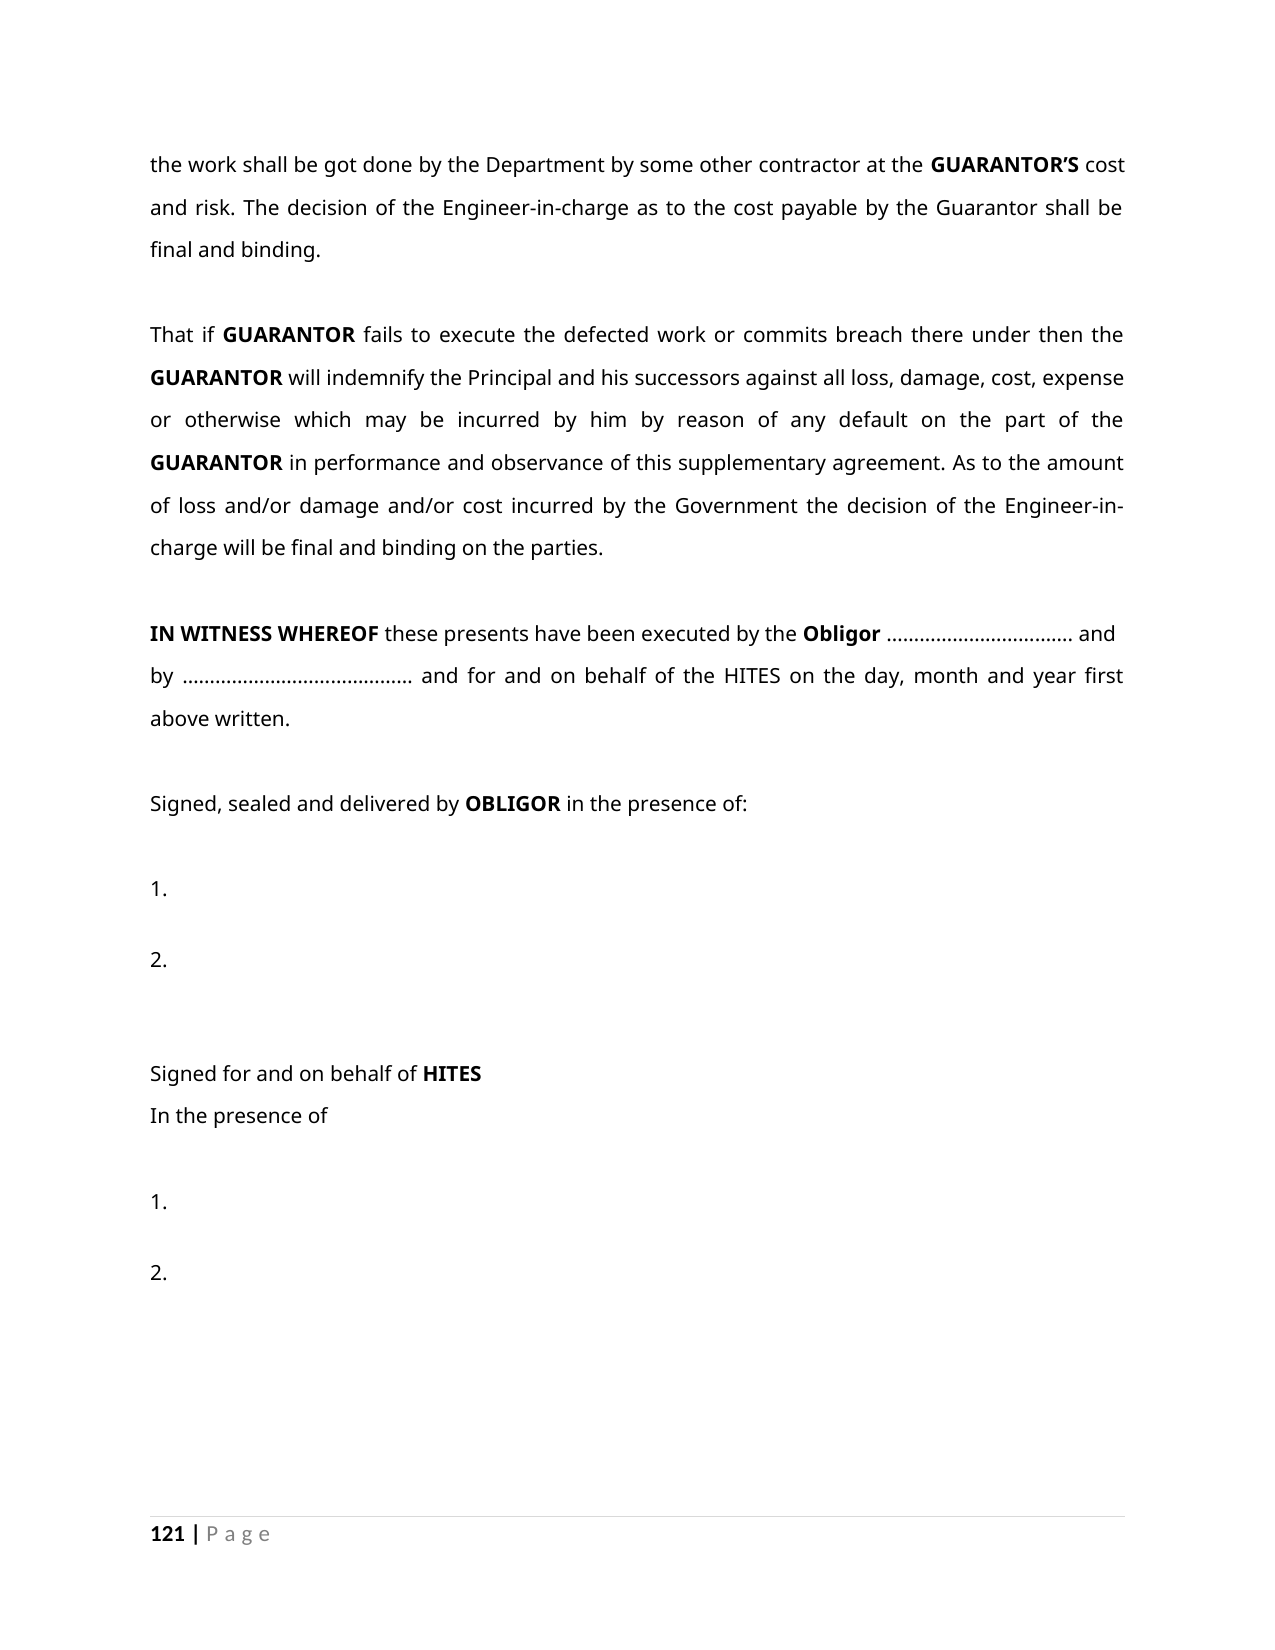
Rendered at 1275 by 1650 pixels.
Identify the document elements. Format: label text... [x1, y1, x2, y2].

text IN WITNESS WHEREOF these presents have been executed by the Obligor ……………………………. and [150, 619, 1125, 647]
text 2. [150, 1258, 1125, 1286]
text That if GUARANTOR fails to execute the defected work or commits breach there under then the GUARANTOR will indemnify the Principal and his successors against all loss, damage, cost, expense or otherwise which may be incurred by him by reason of any default on the part of the GUARANTOR in performance and observance of this supplementary agreement. As to the amount of loss and/or damage and/or cost incurred by the Government the decision of the Engineer-in-charge will be final and binding on the parties. [150, 320, 1125, 562]
text 1. [150, 1187, 1125, 1215]
text 2. [150, 945, 1125, 974]
text by …………………………………… and for and on behalf of the HITES on the day, month and year first above written. [150, 661, 1125, 732]
text Signed for and on behalf of HITES [150, 1059, 1125, 1087]
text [150, 150, 1125, 264]
text In the presence of [150, 1102, 1125, 1130]
text Signed, sealed and delivered by OBLIGOR in the presence of: [150, 789, 1125, 817]
text 1. [150, 874, 1125, 903]
